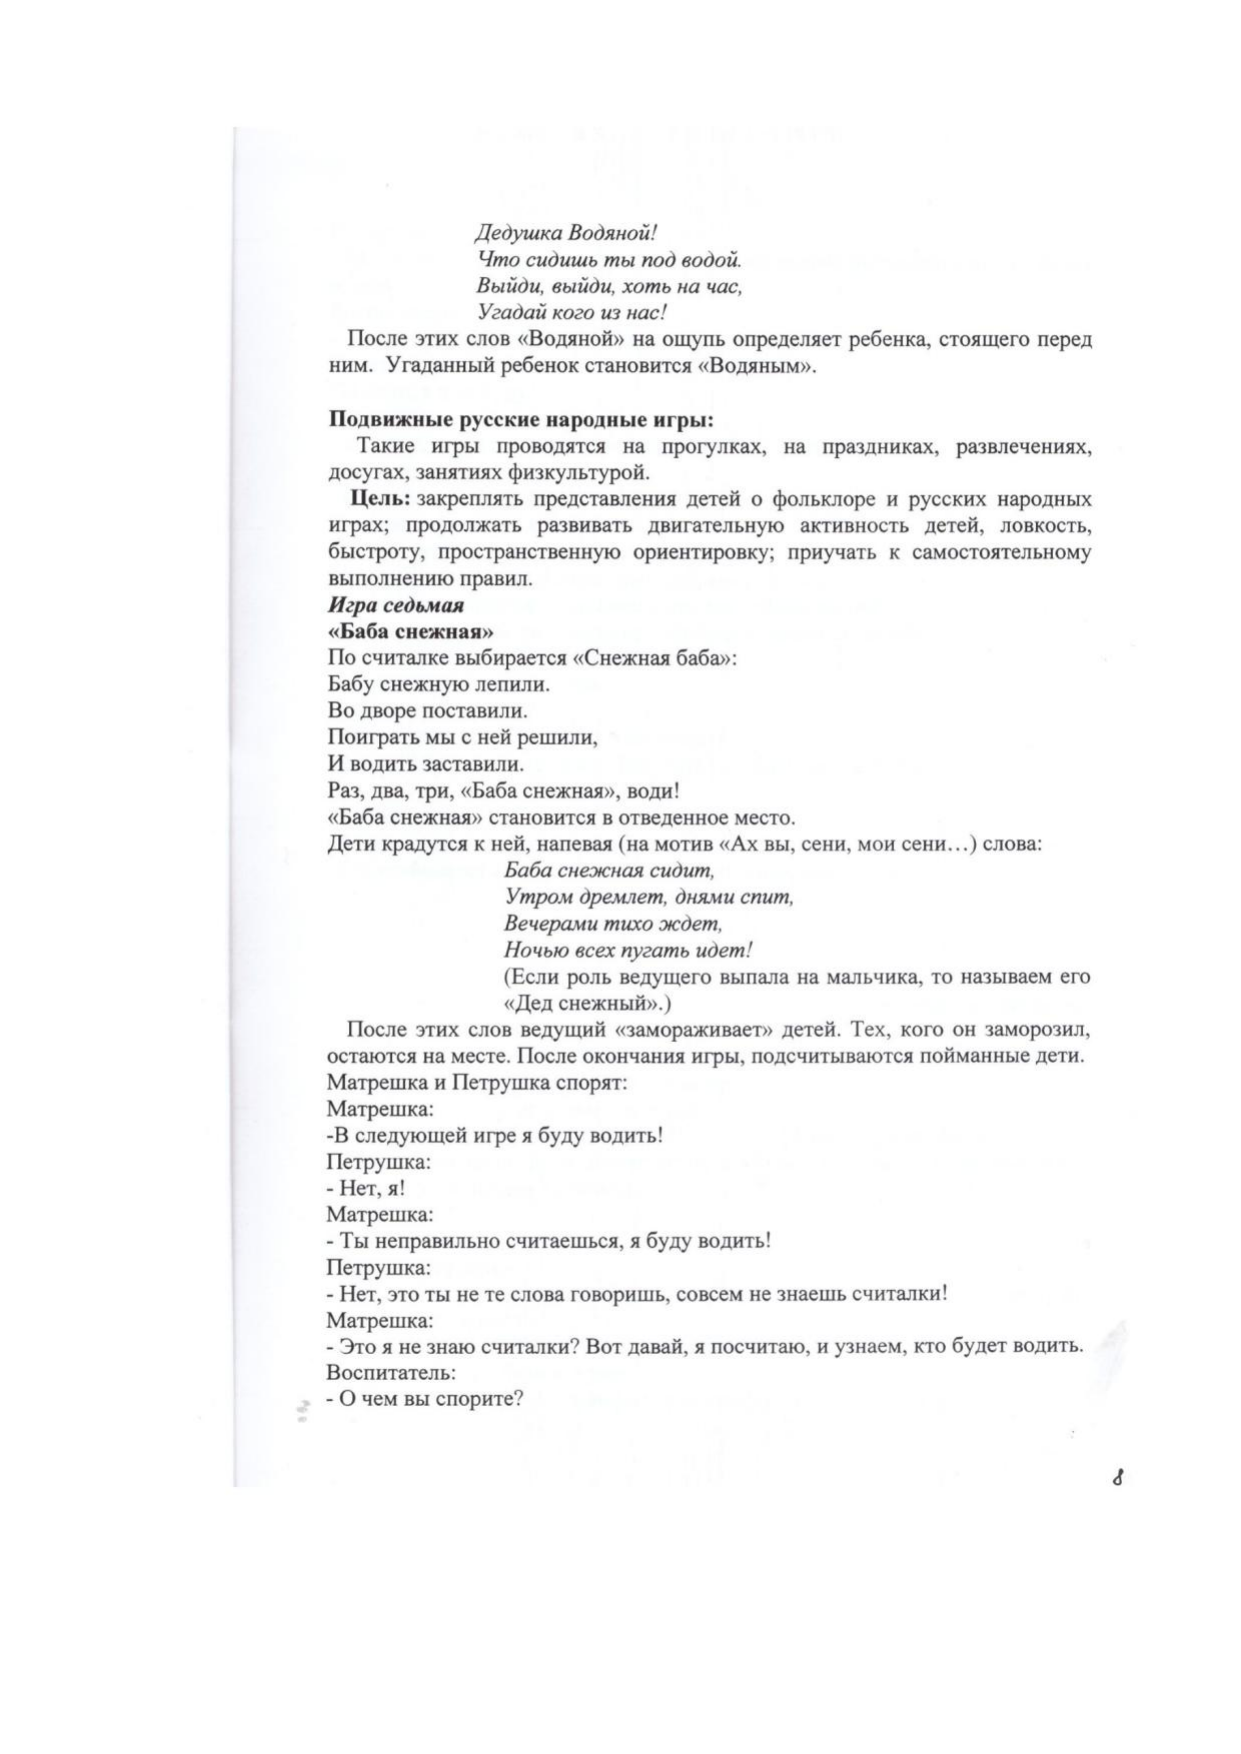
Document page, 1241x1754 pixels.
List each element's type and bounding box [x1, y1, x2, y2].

picture [177, 118, 1152, 1496]
